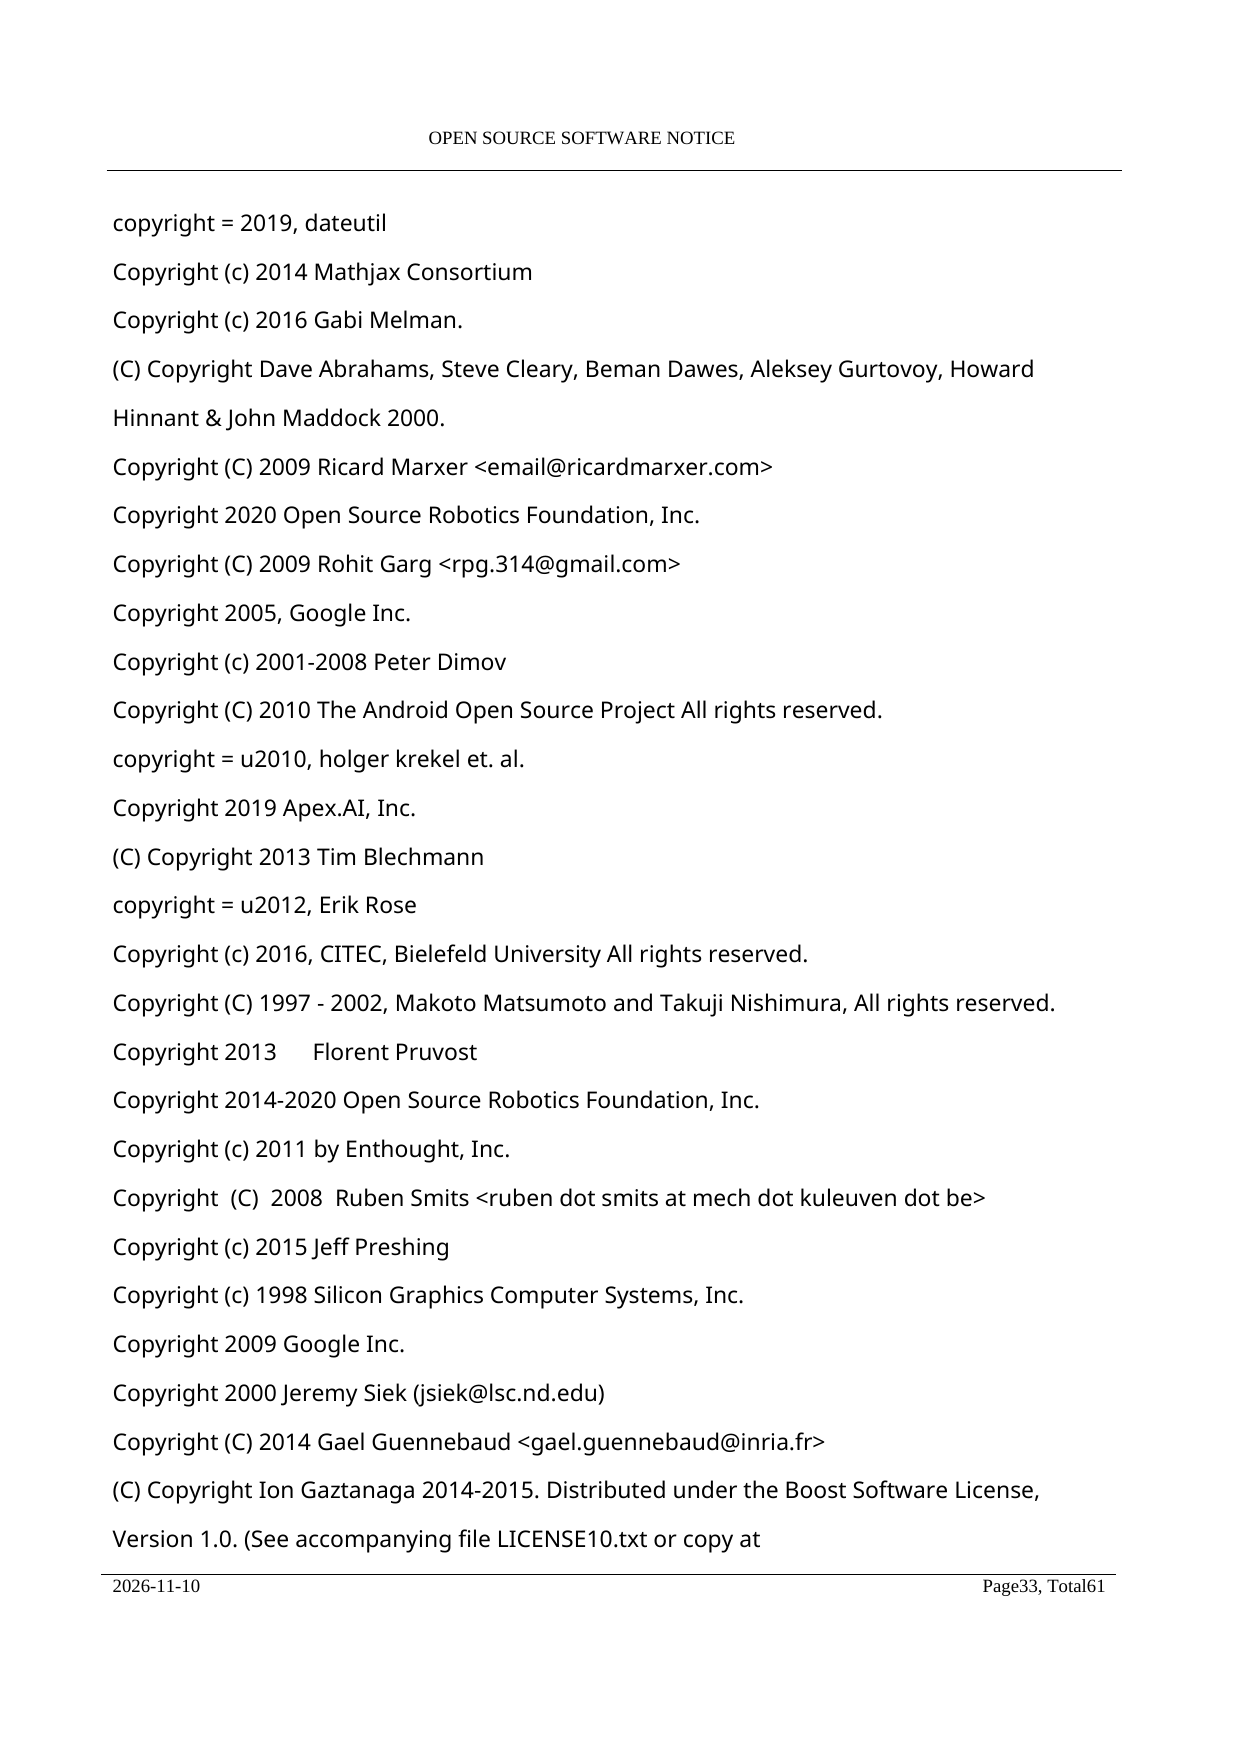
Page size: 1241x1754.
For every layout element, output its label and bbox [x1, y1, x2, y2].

text [112, 206, 1128, 1555]
